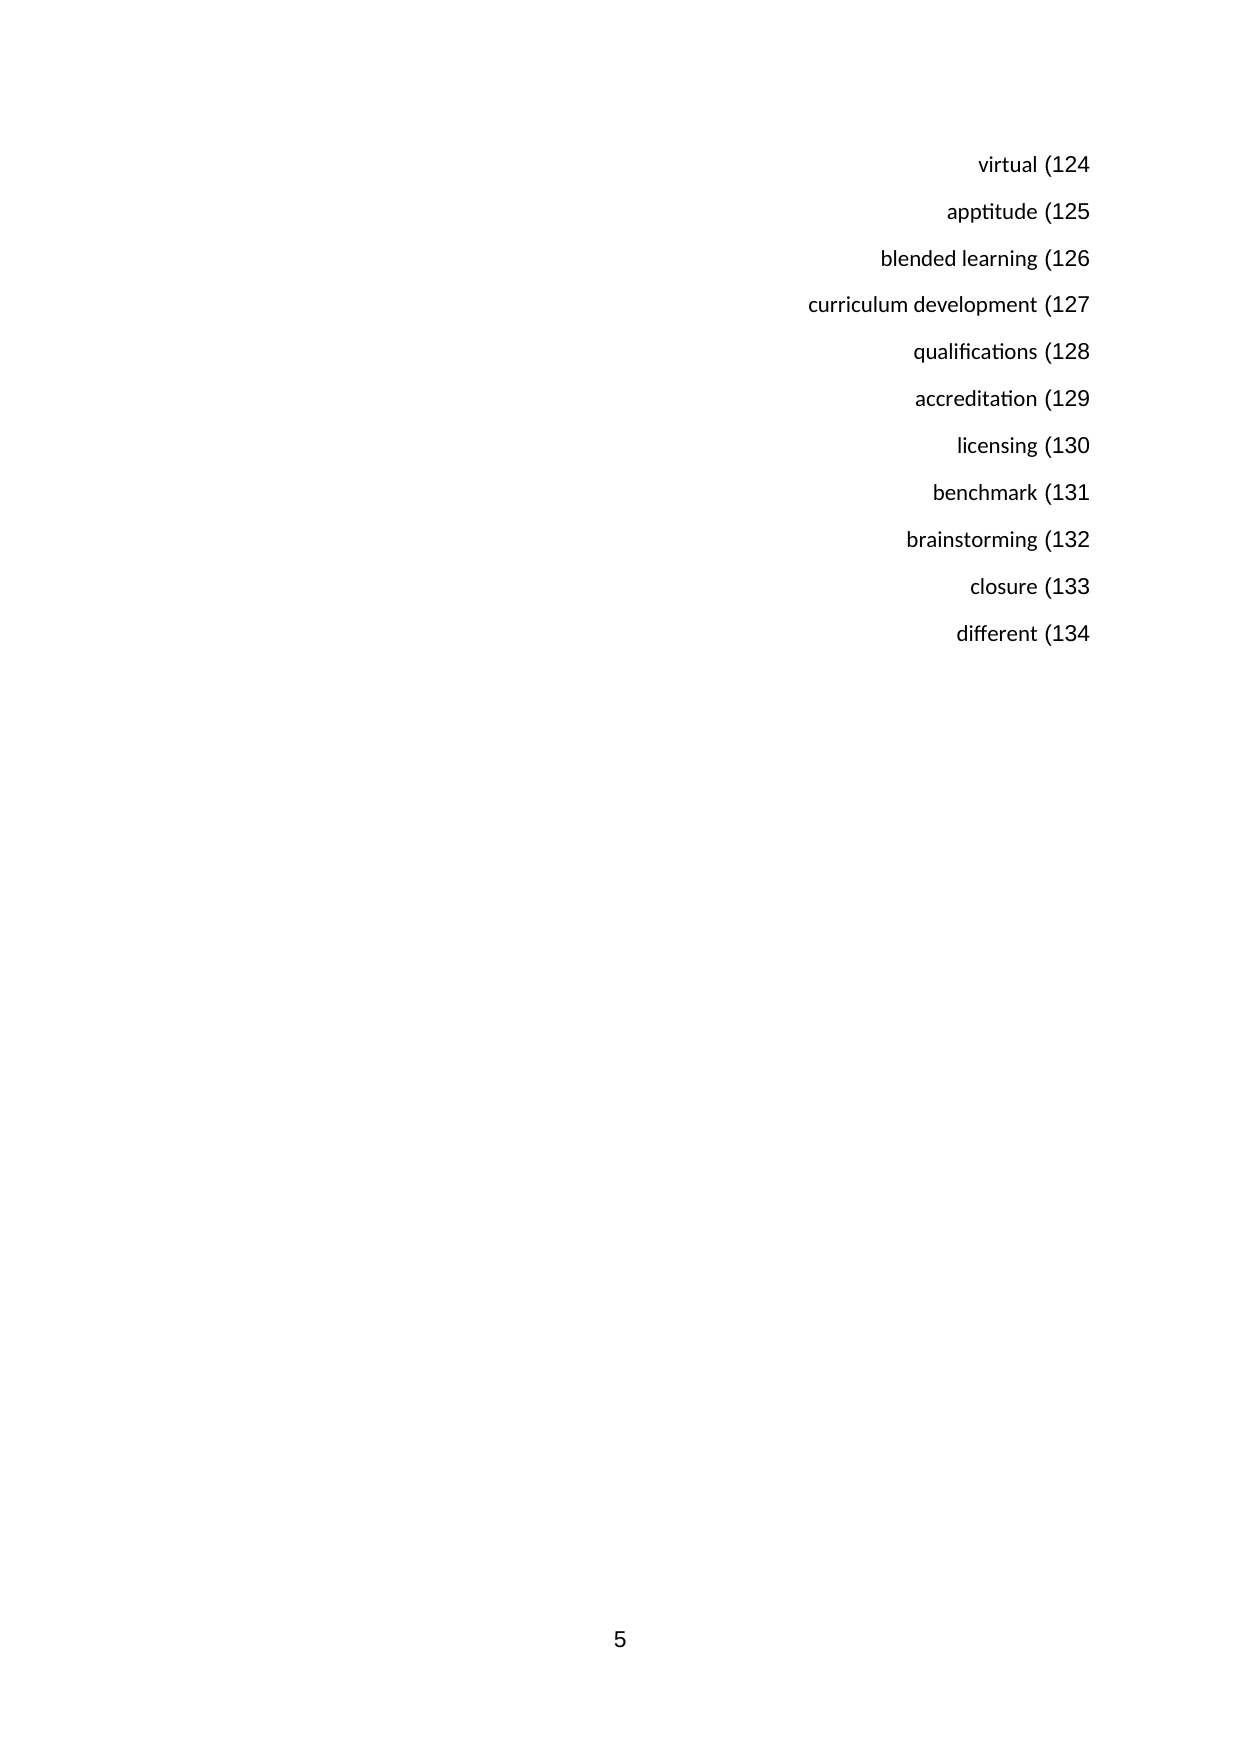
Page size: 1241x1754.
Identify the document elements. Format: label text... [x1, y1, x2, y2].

text 125) apptitude [150, 197, 1090, 225]
text 134) different [150, 619, 1090, 647]
text 128) qualifications [150, 337, 1090, 366]
text 126) blended learning [150, 244, 1090, 272]
text 129) accreditation [150, 384, 1090, 412]
text 124) virtual [150, 150, 1090, 178]
text 127) curriculum development [150, 291, 1090, 319]
text 132) brainstorming [150, 525, 1090, 553]
text 133) closure [150, 572, 1090, 600]
text 130) licensing [150, 431, 1090, 459]
text 131) benchmark [150, 478, 1090, 506]
